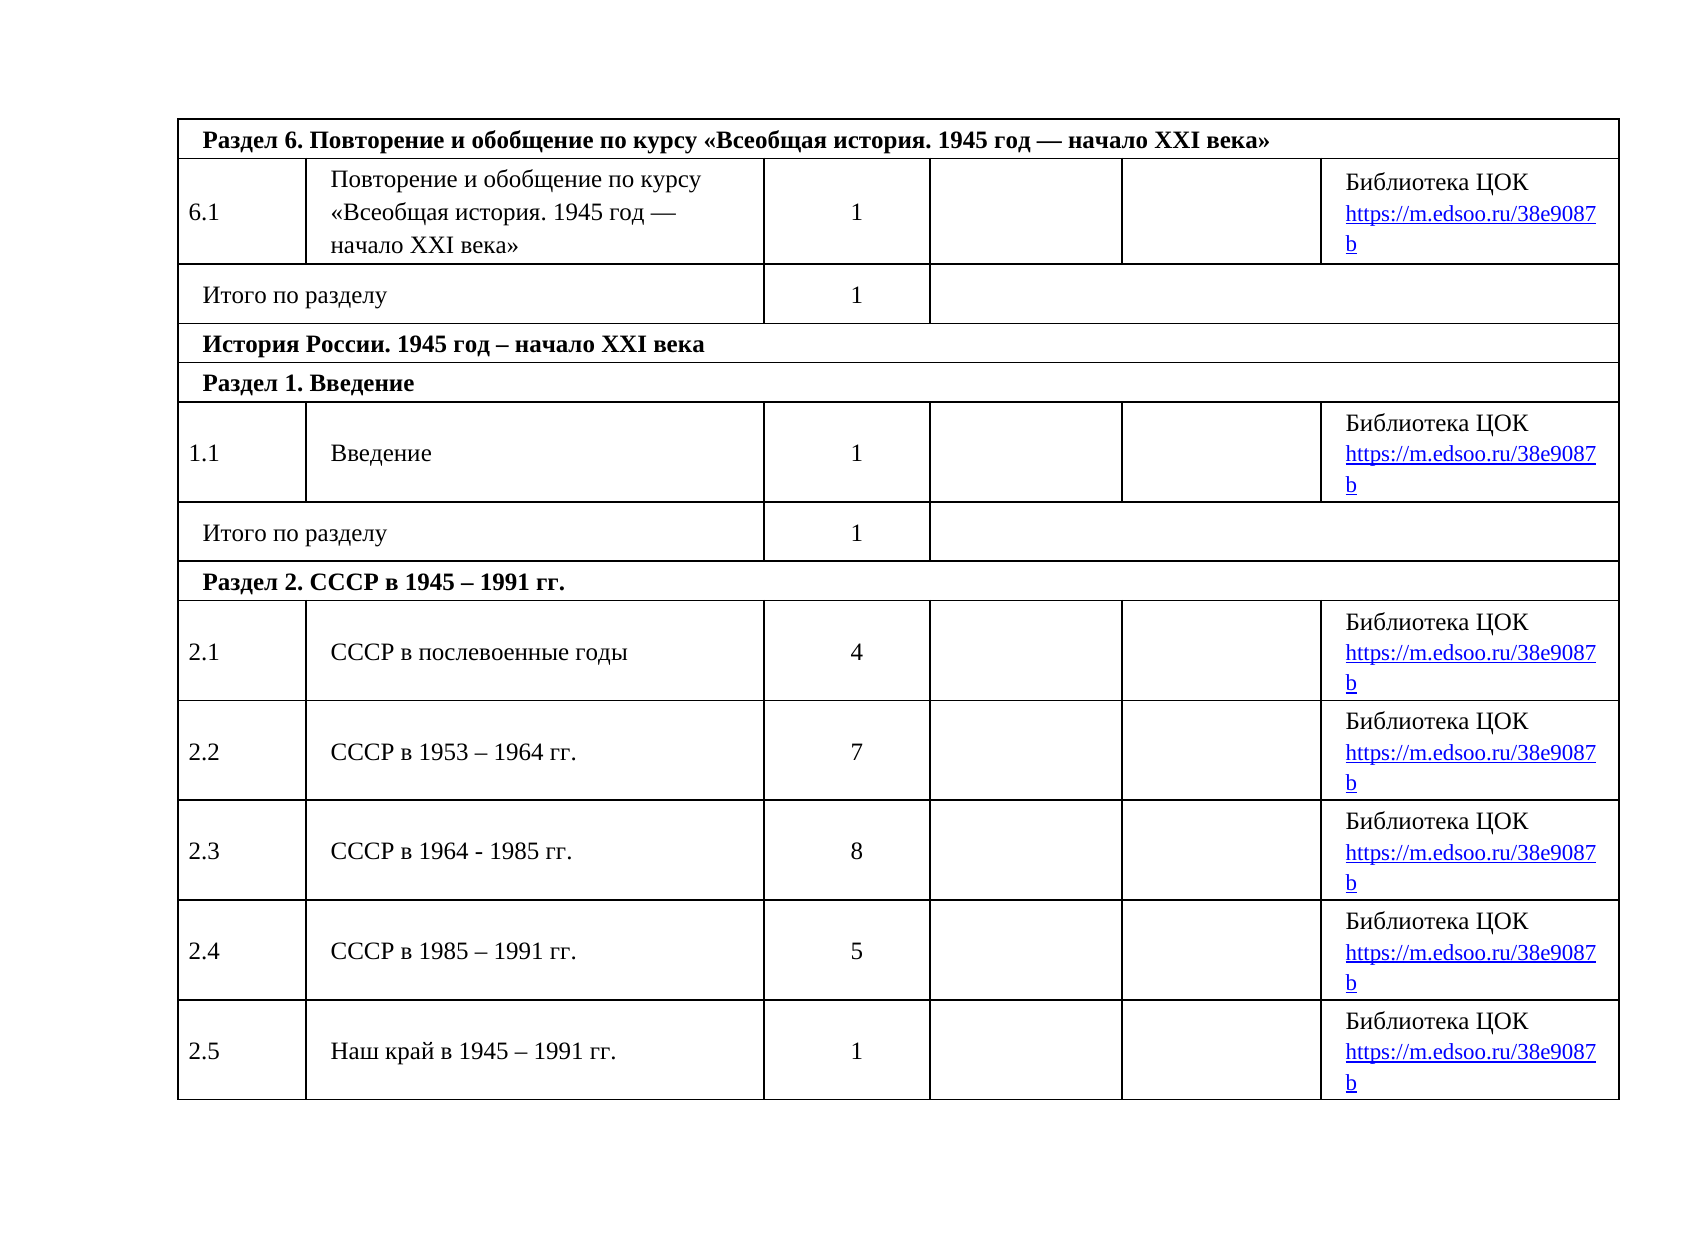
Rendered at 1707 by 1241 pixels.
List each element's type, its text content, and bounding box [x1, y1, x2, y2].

table_cell [1123, 1001, 1320, 1099]
table_cell [931, 403, 1121, 501]
table_cell [931, 901, 1121, 999]
table_cell СССР в 1985 – 1991 гг. [307, 901, 763, 999]
table_cell 2.2 [179, 701, 305, 799]
table_cell 2.5 [179, 1001, 305, 1099]
table_cell 6.1 [179, 159, 305, 263]
table_cell [931, 601, 1121, 699]
table_cell [1123, 701, 1320, 799]
table_cell СССР в 1953 – 1964 гг. [307, 701, 763, 799]
table_cell Повторение и обобщение по курсу «Всеобщая история. 1945 год — начало XXI века» [307, 159, 763, 263]
table_cell [931, 801, 1121, 899]
table_cell [1123, 801, 1320, 899]
table_cell Итого по разделу [179, 503, 763, 560]
table_cell 4 [765, 601, 929, 699]
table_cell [1322, 159, 1618, 263]
table_cell [1123, 601, 1320, 699]
table_cell [931, 1001, 1121, 1099]
table_cell Введение [307, 403, 763, 501]
table_cell [1123, 901, 1320, 999]
table_cell Наш край в 1945 – 1991 гг. [307, 1001, 763, 1099]
table_cell Раздел 6. Повторение и обобщение по курсу «Всеобщая история. 1945 год — начало XXI века» [179, 120, 1618, 157]
table_cell 1 [765, 503, 929, 560]
table_cell Итого по разделу [179, 265, 763, 322]
table_cell Библиотека ЦОК https://m.edsoo.ru/38e9087b [1322, 403, 1618, 501]
table_cell 8 [765, 801, 929, 899]
table_cell [931, 503, 1618, 560]
table_cell 2.4 [179, 901, 305, 999]
table_cell [931, 159, 1121, 263]
table_cell 2.3 [179, 801, 305, 899]
table_cell [1123, 403, 1320, 501]
table_cell Раздел 2. СССР в 1945 – 1991 гг. [179, 562, 1618, 600]
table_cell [1322, 801, 1618, 899]
table_cell СССР в послевоенные годы [307, 601, 763, 699]
table_cell 1.1 [179, 403, 305, 501]
table_cell Библиотека ЦОК https://m.edsoo.ru/38e9087b [1322, 601, 1618, 699]
table_cell 1 [765, 159, 929, 263]
table_cell СССР в 1964 - 1985 гг. [307, 801, 763, 899]
table_cell [1123, 159, 1320, 263]
table_cell 1 [765, 403, 929, 501]
table_cell [931, 701, 1121, 799]
table_cell 7 [765, 701, 929, 799]
table_cell [931, 265, 1618, 322]
table_cell Раздел 1. Введение [179, 363, 1618, 401]
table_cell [1322, 901, 1618, 999]
table_cell 2.1 [179, 601, 305, 699]
table_cell История России. 1945 год – начало ХХI века [179, 324, 1618, 362]
table_cell 5 [765, 901, 929, 999]
table_cell Библиотека ЦОК https://m.edsoo.ru/38e9087b [1322, 701, 1618, 799]
table_cell 1 [765, 1001, 929, 1099]
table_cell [1322, 1001, 1618, 1099]
table_cell 1 [765, 265, 929, 322]
